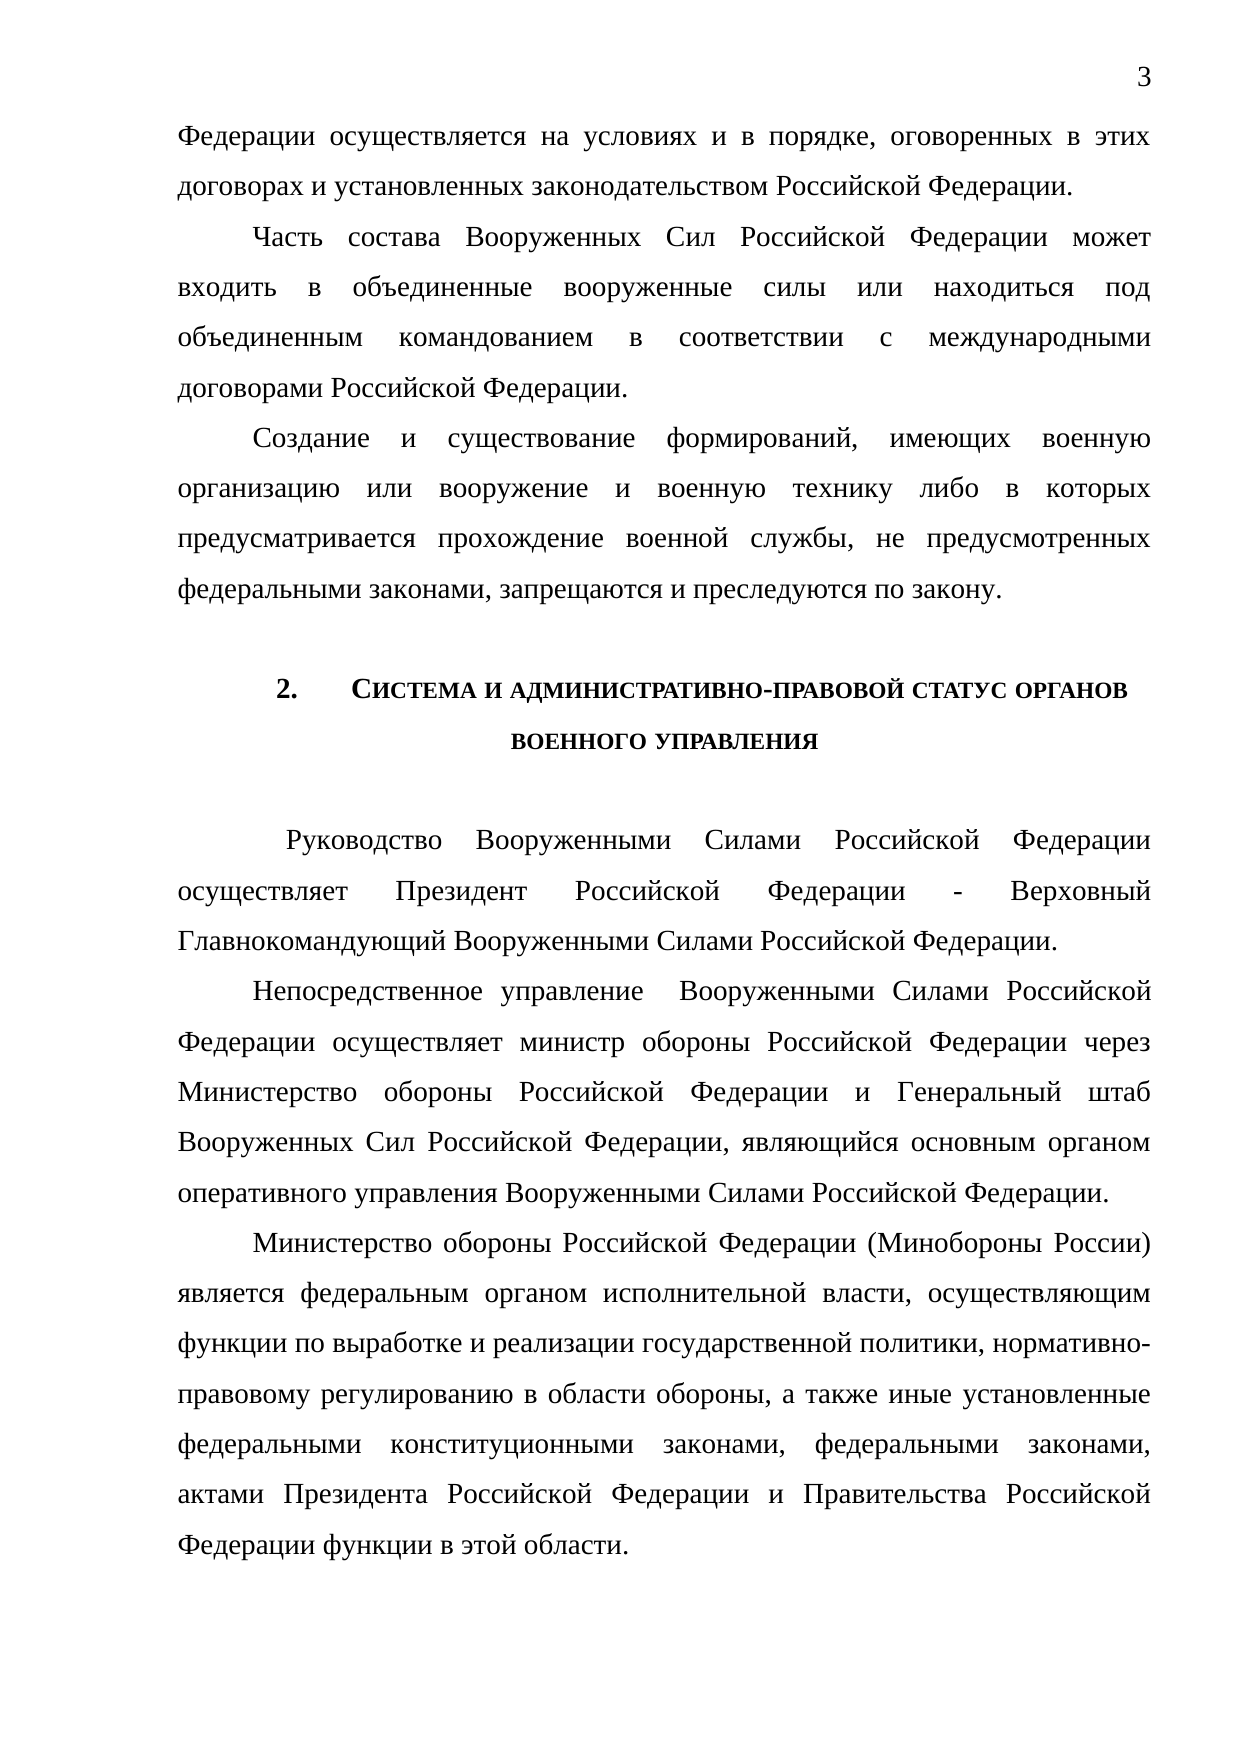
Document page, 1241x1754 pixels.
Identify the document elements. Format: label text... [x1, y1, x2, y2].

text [177, 118, 1152, 202]
text Часть состава Вооруженных Сил Российской Федерации может входить в объединенные вооруженные силы или находиться под объединенным командованием в соответствии с международными договорами Российской Федерации. [177, 219, 1152, 403]
text Министерство обороны Российской Федерации (Минобороны России) является федеральным органом исполнительной власти, осуществляющим функции по выработке и реализации государственной политики, нормативно-правовому регулированию в области обороны, а также иные установленные федеральными конституционными законами, федеральными законами, актами Президента Российской Федерации и Правительства Российской Федерации функции в этой области. [177, 1225, 1152, 1560]
text Создание и существование формирований, имеющих военную организацию или вооружение и военную технику либо в которых предусматривается прохождение военной службы, не предусмотренных федеральными законами, запрещаются и преследуются по закону. [177, 420, 1152, 604]
text Руководство Вооруженными Силами Российской Федерации осуществляет Президент Российской Федерации - Верховный Главнокомандующий Вооруженными Силами Российской Федерации. [177, 822, 1152, 957]
text Непосредственное управление Вооруженными Силами Российской Федерации осуществляет министр обороны Российской Федерации через Министерство обороны Российской Федерации и Генеральный штаб Вооруженных Сил Российской Федерации, являющийся основным органом оперативного управления Вооруженными Силами Российской Федерации. [177, 973, 1152, 1208]
subtitle Система и административно-правовой статус органов военного управления [177, 672, 1152, 755]
